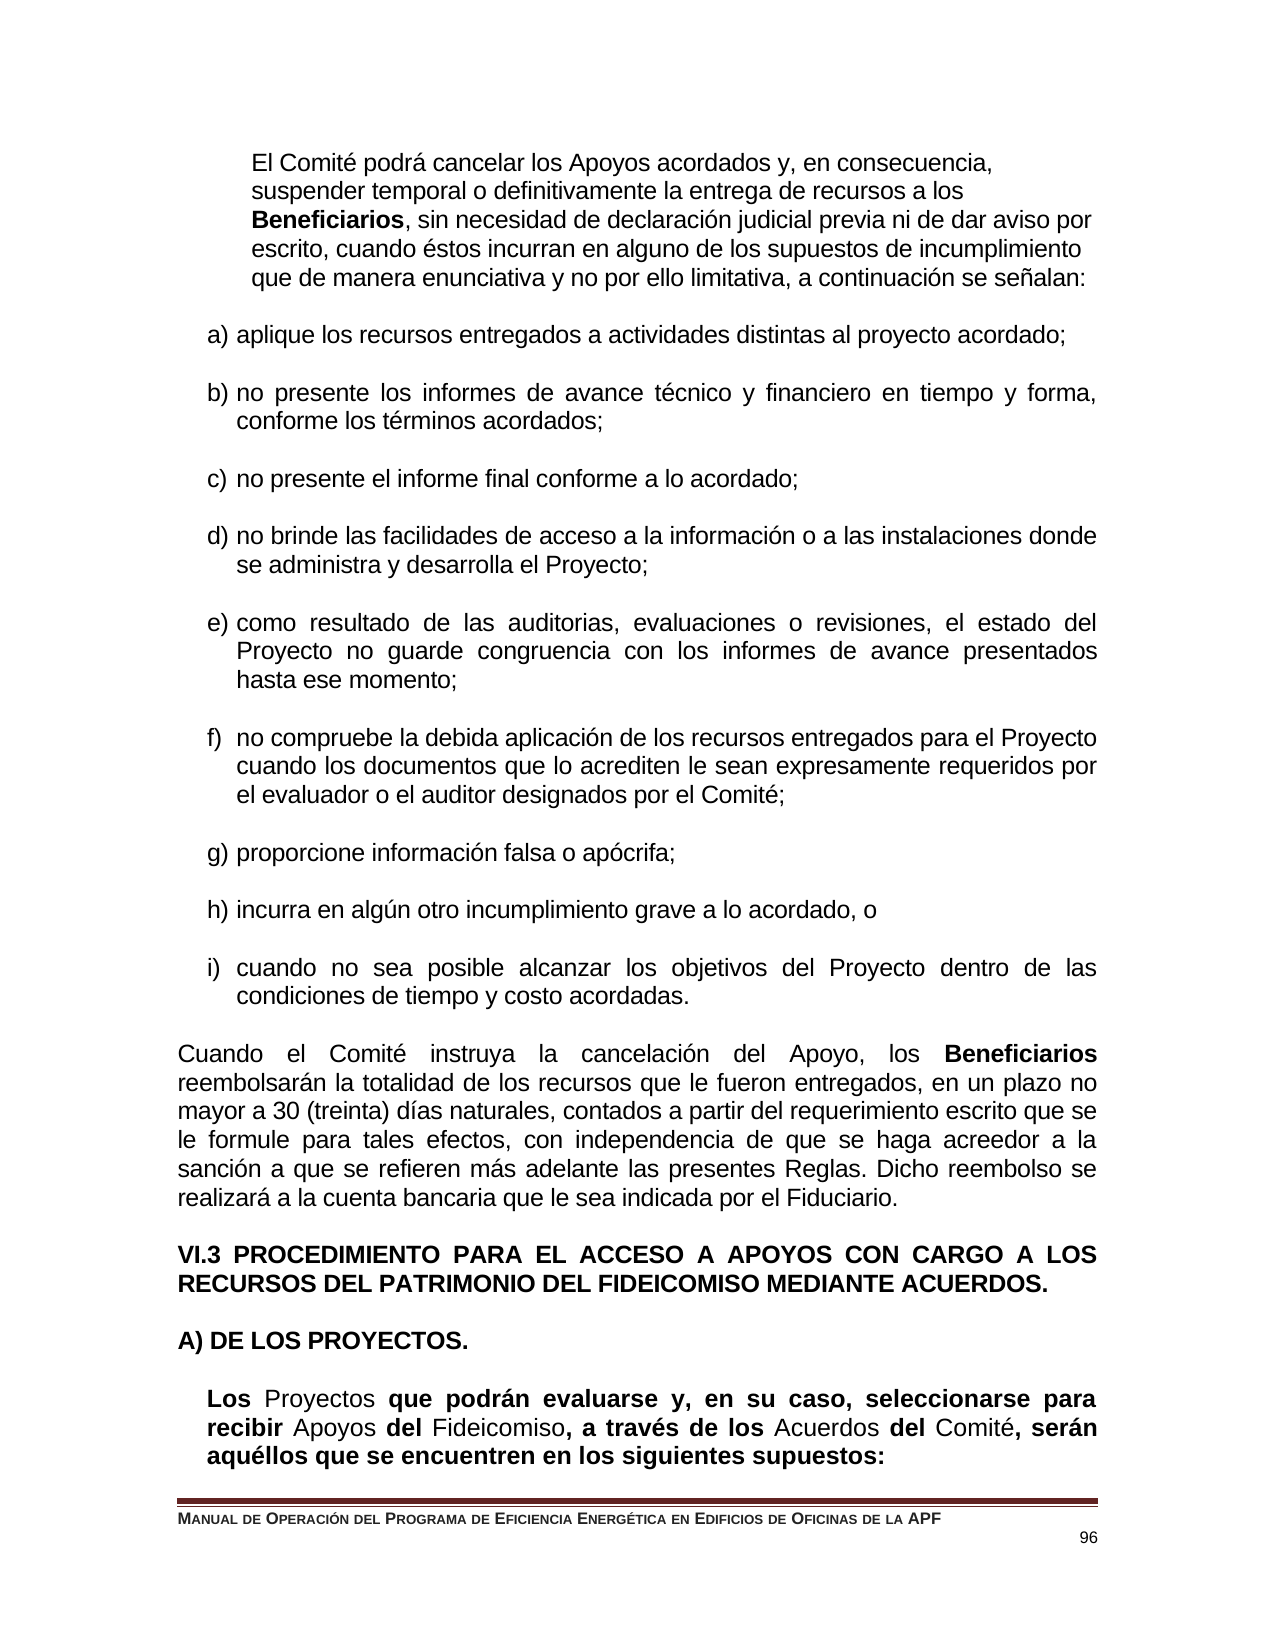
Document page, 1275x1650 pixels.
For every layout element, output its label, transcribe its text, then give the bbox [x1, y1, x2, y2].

list no compruebe la debida aplicación de los recursos entregados para el Proyecto cuando los documentos que lo acrediten le sean expresamente requeridos por el evaluador o el auditor designados por el Comité; [207, 723, 1098, 809]
list no presente el informe final conforme a lo acordado; [207, 464, 1098, 493]
list no brinde las facilidades de acceso a la información o a las instalaciones donde se administra y desarrolla el Proyecto; [207, 521, 1098, 579]
text Los Proyectos que podrán evaluarse y, en su caso, seleccionarse para recibir Apoyos del Fideicomiso, a través de los Acuerdos del Comité, serán aquéllos que se encuentren en los siguientes supuestos: [207, 1384, 1098, 1470]
text Cuando el Comité instruya la cancelación del Apoyo, los Beneficiarios reembolsarán la totalidad de los recursos que le fueron entregados, en un plazo no mayor a 30 (treinta) días naturales, contados a partir del requerimiento escrito que se le formule para tales efectos, con independencia de que se haga acreedor a la sanción a que se refieren más adelante las presentes Reglas. Dicho reembolso se realizará a la cuenta bancaria que le sea indicada por el Fiduciario. [177, 1039, 1098, 1211]
list como resultado de las auditorias, evaluaciones o revisiones, el estado del Proyecto no guarde congruencia con los informes de avance presentados hasta ese momento; [207, 608, 1098, 694]
text VI.3 PROCEDIMIENTO PARA EL ACCESO A APOYOS CON CARGO A LOS RECURSOS DEL PATRIMONIO DEL FIDEICOMISO MEDIANTE ACUERDOS. [177, 1240, 1098, 1298]
list cuando no sea posible alcanzar los objetivos del Proyecto dentro de las condiciones de tiempo y costo acordadas. [207, 953, 1098, 1010]
list incurra en algún otro incumplimiento grave a lo acordado, o [207, 895, 1098, 924]
list no presente los informes de avance técnico y financiero en tiempo y forma, conforme los términos acordados; [207, 378, 1098, 435]
list El Comité podrá cancelar los Apoyos acordados y, en consecuencia, suspender temporal o definitivamente la entrega de recursos a los Beneficiarios, sin necesidad de declaración judicial previa ni de dar aviso por escrito, cuando éstos incurran en alguno de los supuestos de incumplimiento que de manera enunciativa y no por ello limitativa, a continuación se señalan: [251, 148, 1098, 291]
list proporcione información falsa o apócrifa; [207, 838, 1098, 866]
list aplique los recursos entregados a actividades distintas al proyecto acordado; [207, 320, 1098, 349]
text A) DE LOS PROYECTOS. [177, 1326, 1098, 1355]
